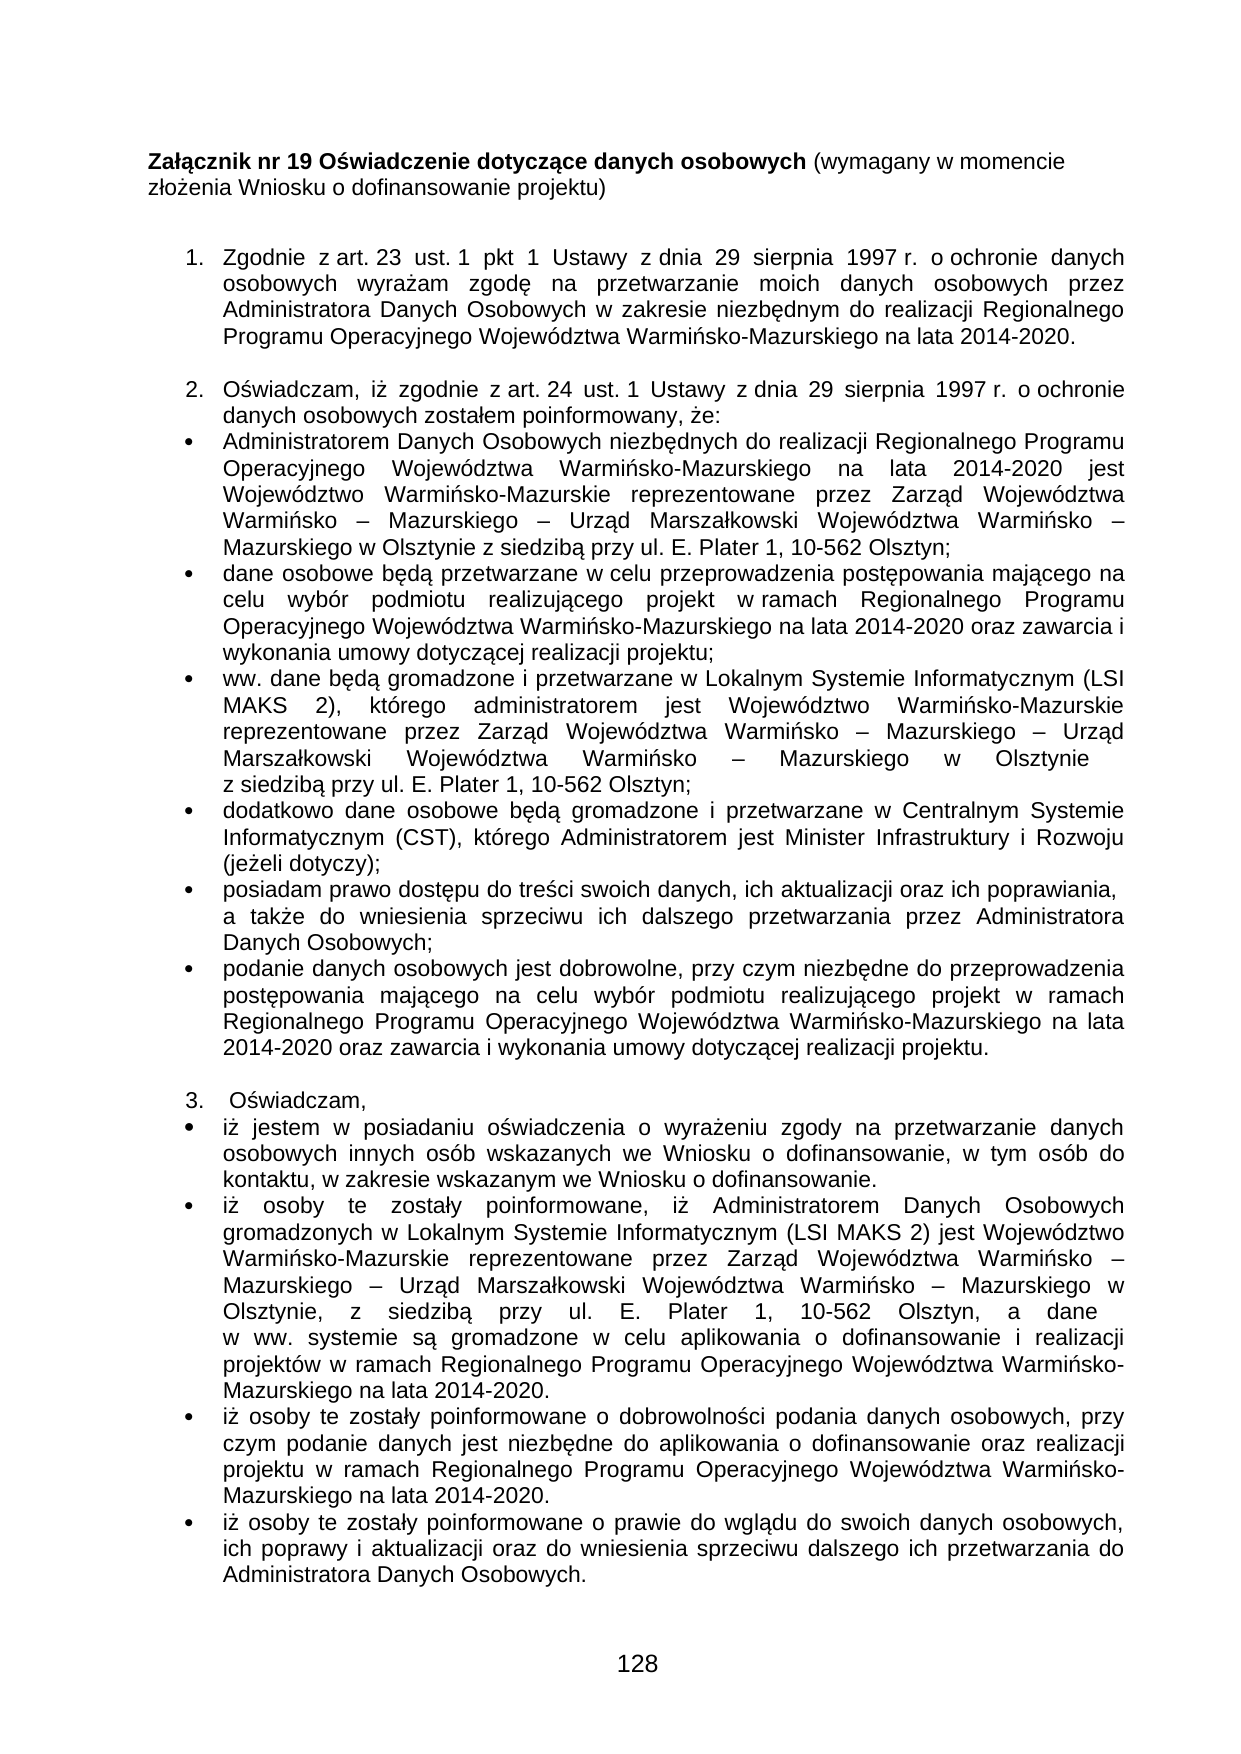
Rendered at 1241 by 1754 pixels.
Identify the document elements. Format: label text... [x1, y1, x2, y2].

list Administratorem Danych Osobowych niezbędnych do realizacji Regionalnego Programu Operacyjnego Województwa Warmińsko-Mazurskiego na lata 2014-2020 jest Województwo Warmińsko-Mazurskie reprezentowane przez Zarząd Województwa Warmińsko – Mazurskiego – Urząd Marszałkowski Województwa Warmińsko – Mazurskiego w Olsztynie z siedzibą przy ul. E. Plater 1, 10-562 Olsztyn; [185, 428, 1125, 560]
list iż osoby te zostały poinformowane, iż Administratorem Danych Osobowych gromadzonych w Lokalnym Systemie Informatycznym (LSI MAKS 2) jest Województwo Warmińsko-Mazurskie reprezentowane przez Zarząd Województwa Warmińsko – Mazurskiego – Urząd Marszałkowski Województwa Warmińsko – Mazurskiego w Olsztynie, z siedzibą przy ul. E. Plater 1, 10-562 Olsztyn, a dane w ww. systemie są gromadzone w celu aplikowania o dofinansowanie i realizacji projektów w ramach Regionalnego Programu Operacyjnego Województwa Warmińsko-Mazurskiego na lata 2014-2020. [185, 1192, 1125, 1403]
list dane osobowe będą przetwarzane w celu przeprowadzenia postępowania mającego na celu wybór podmiotu realizującego projekt w ramach Regionalnego Programu Operacyjnego Województwa Warmińsko-Mazurskiego na lata 2014-2020 oraz zawarcia i wykonania umowy dotyczącej realizacji projektu; [185, 560, 1125, 665]
list iż osoby te zostały poinformowane o dobrowolności podania danych osobowych, przy czym podanie danych jest niezbędne do aplikowania o dofinansowanie oraz realizacji projektu w ramach Regionalnego Programu Operacyjnego Województwa Warmińsko-Mazurskiego na lata 2014-2020. [185, 1403, 1125, 1509]
list Oświadczam, iż zgodnie z art. 24 ust. 1 Ustawy z dnia 29 sierpnia 1997 r. o ochronie danych osobowych zostałem poinformowany, że: [185, 376, 1125, 428]
list Oświadczam, [185, 1087, 1125, 1113]
list posiadam prawo dostępu do treści swoich danych, ich aktualizacji oraz ich poprawiania, a także do wniesienia sprzeciwu ich dalszego przetwarzania przez Administratora Danych Osobowych; [185, 876, 1125, 955]
list podanie danych osobowych jest dobrowolne, przy czym niezbędne do przeprowadzenia postępowania mającego na celu wybór podmiotu realizującego projekt w ramach Regionalnego Programu Operacyjnego Województwa Warmińsko-Mazurskiego na lata 2014-2020 oraz zawarcia i wykonania umowy dotyczącej realizacji projektu. [185, 955, 1125, 1061]
list ww. dane będą gromadzone i przetwarzane w Lokalnym Systemie Informatycznym (LSI MAKS 2), którego administratorem jest Województwo Warmińsko-Mazurskie reprezentowane przez Zarząd Województwa Warmińsko – Mazurskiego – Urząd Marszałkowski Województwa Warmińsko – Mazurskiego w Olsztynie z siedzibą przy ul. E. Plater 1, 10-562 Olsztyn; [185, 665, 1125, 797]
list Zgodnie z art. 23 ust. 1 pkt 1 Ustawy z dnia 29 sierpnia 1997 r. o ochronie danych osobowych wyrażam zgodę na przetwarzanie moich danych osobowych przez Administratora Danych Osobowych w zakresie niezbędnym do realizacji Regionalnego Programu Operacyjnego Województwa Warmińsko-Mazurskiego na lata 2014-2020. [185, 244, 1125, 349]
list iż osoby te zostały poinformowane o prawie do wglądu do swoich danych osobowych, ich poprawy i aktualizacji oraz do wniesienia sprzeciwu dalszego ich przetwarzania do Administratora Danych Osobowych. [185, 1509, 1125, 1588]
text Załącznik nr 19 Oświadczenie dotyczące danych osobowych (wymagany w momencie złożenia Wniosku o dofinansowanie projektu) [148, 148, 1125, 200]
list dodatkowo dane osobowe będą gromadzone i przetwarzane w Centralnym Systemie Informatycznym (CST), którego Administratorem jest Minister Infrastruktury i Rozwoju (jeżeli dotyczy); [185, 797, 1125, 876]
list iż jestem w posiadaniu oświadczenia o wyrażeniu zgody na przetwarzanie danych osobowych innych osób wskazanych we Wniosku o dofinansowanie, w tym osób do kontaktu, w zakresie wskazanym we Wniosku o dofinansowanie. [185, 1113, 1125, 1192]
